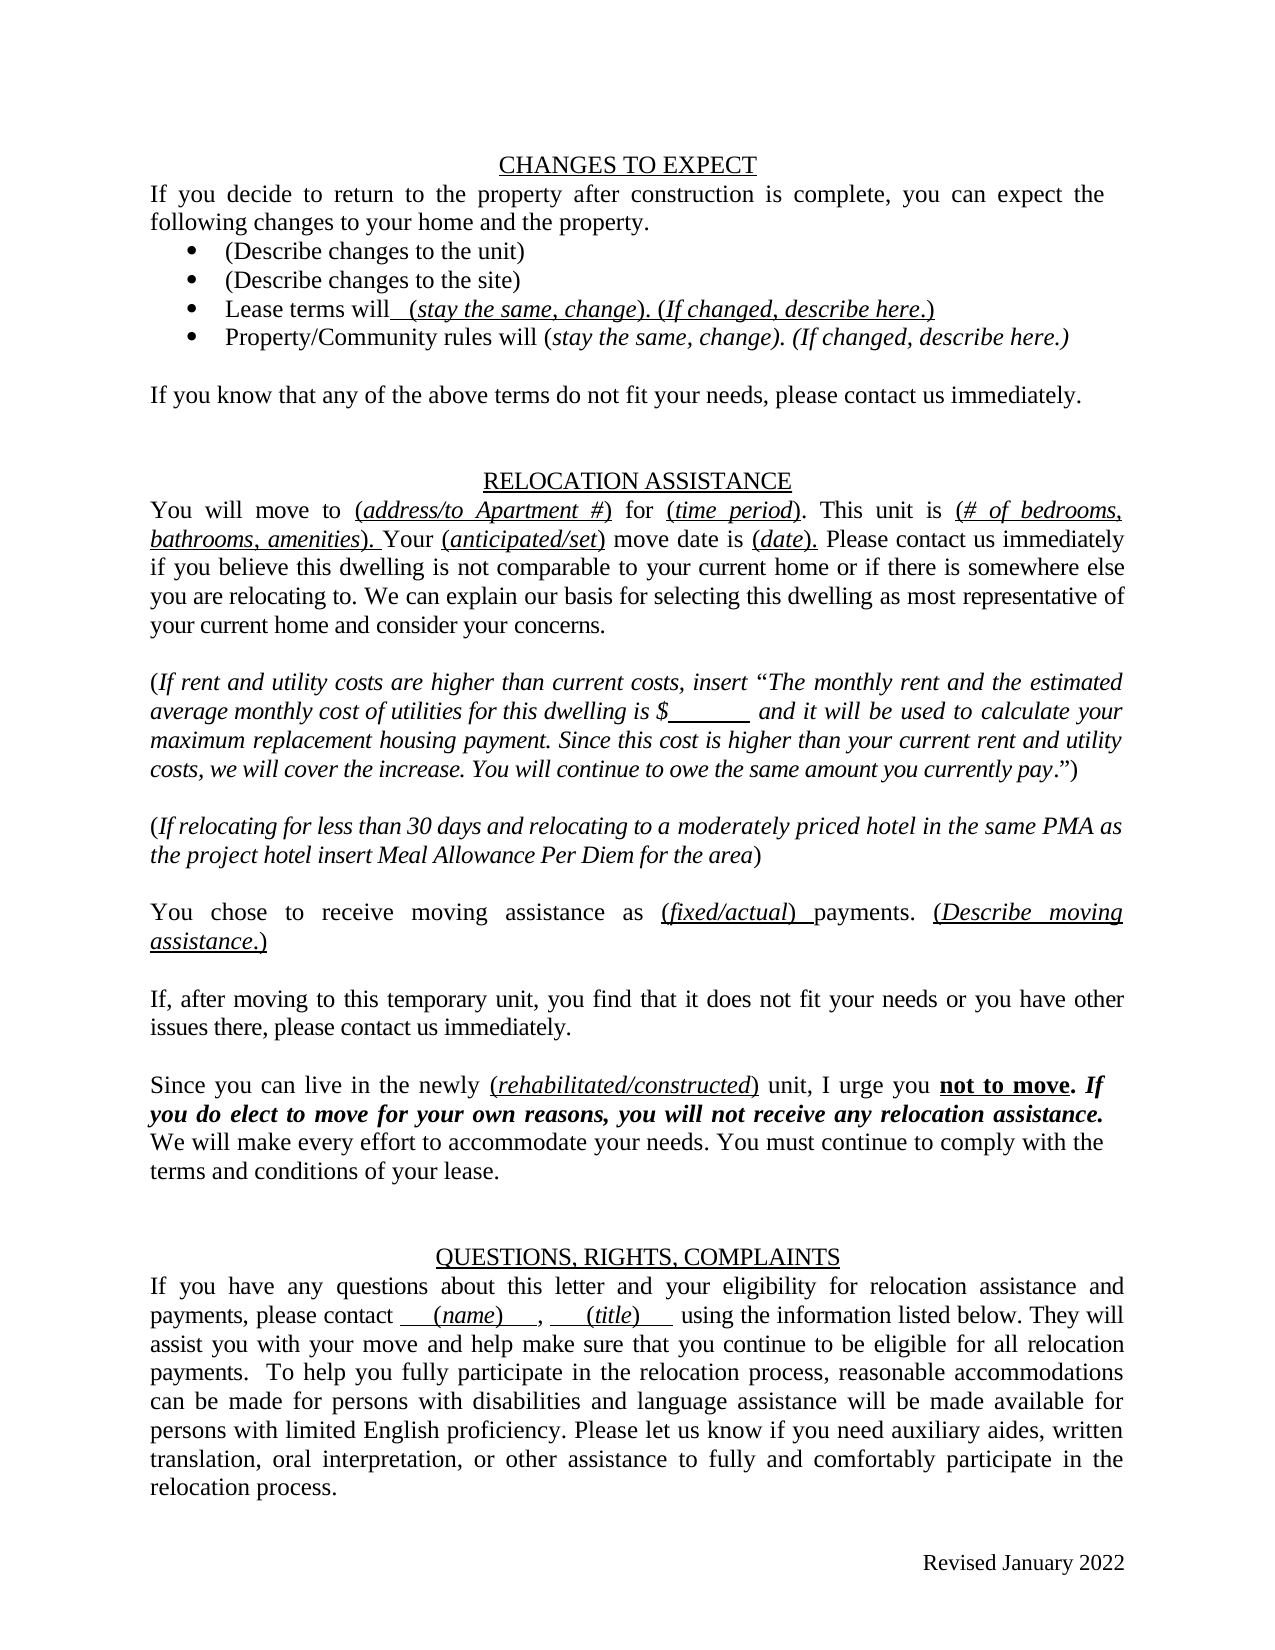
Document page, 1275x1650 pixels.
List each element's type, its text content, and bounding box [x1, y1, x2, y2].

text If you decide to return to the property after construction is complete, you can expect the following changes to your home and the property. [150, 179, 1106, 236]
text (If rent and utility costs are higher than current costs, insert “The monthly rent and the estimated average monthly cost of utilities for this dwelling is $ and it will be used to calculate your maximum replacement housing payment. Since this cost is higher than your current rent and utility costs, we will cover the increase. You will continue to owe the same amount you currently pay.”) [150, 667, 1125, 782]
text QUESTIONS, RIGHTS, COMPLAINTS [150, 1242, 1126, 1271]
list Property/Community rules will (stay the same, change). (If changed, describe here.) [187, 322, 1106, 351]
text CHANGES TO EXPECT [150, 150, 1106, 179]
text (If relocating for less than 30 days and relocating to a moderately priced hotel in the same PMA as the project hotel insert Meal Allowance Per Diem for the area) [150, 811, 1125, 869]
list (Describe changes to the site) [187, 265, 1106, 294]
text RELOCATION ASSISTANCE [150, 466, 1125, 495]
text You chose to receive moving assistance as (fixed/actual) payments. (Describe moving assistance.) [150, 897, 1125, 955]
text You will move to (address/to Apartment #) for (time period). This unit is (# of bedrooms, bathrooms, amenities). Your (anticipated/set) move date is (date). Please contact us immediately if you believe this dwelling is not comparable to your current home or if there is somewhere else you are relocating to. We can explain our basis for selecting this dwelling as most representative of your current home and consider your concerns. [150, 495, 1125, 639]
list Lease terms will (stay the same, change). (If changed, describe here.) [187, 294, 1106, 322]
text If you have any questions about this letter and your eligibility for relocation assistance and payments, please contact (name) , (title) using the information listed below. They will assist you with your move and help make sure that you continue to be eligible for all relocation payments. To help you fully participate in the relocation process, reasonable accommodations can be made for persons with disabilities and language assistance will be made available for persons with limited English proficiency. Please let us know if you need auxiliary aides, written translation, oral interpretation, or other assistance to fully and comfortably participate in the relocation process. [150, 1271, 1125, 1501]
text If, after moving to this temporary unit, you find that it does not fit your needs or you have other issues there, please contact us immediately. [150, 984, 1125, 1041]
text Since you can live in the newly (rehabilitated/constructed) unit, I urge you not to move. If you do elect to move for your own reasons, you will not receive any relocation assistance. We will make every effort to accommodate your needs. You must continue to comply with the terms and conditions of your lease. [150, 1070, 1106, 1185]
list (Describe changes to the unit) [187, 236, 1106, 265]
list If you know that any of the above terms do not fit your needs, please contact us immediately. [150, 380, 1125, 409]
